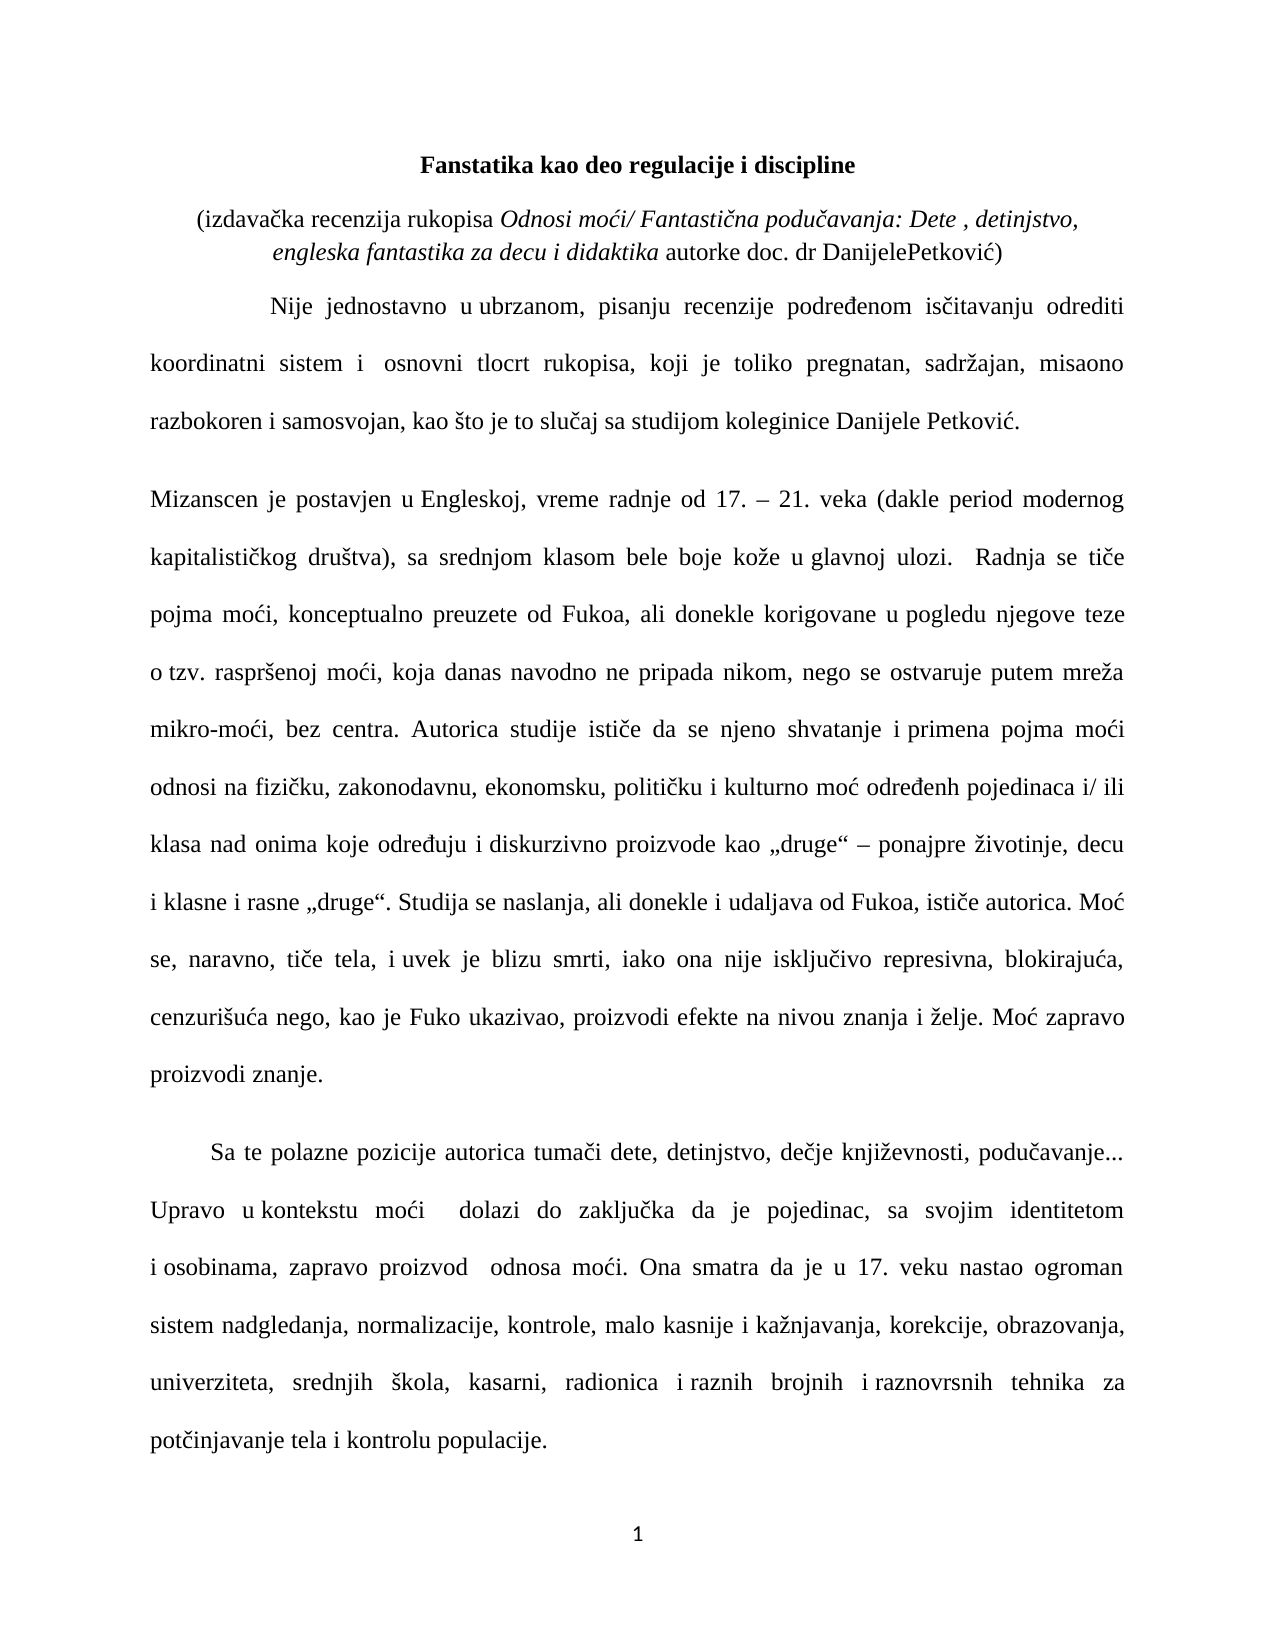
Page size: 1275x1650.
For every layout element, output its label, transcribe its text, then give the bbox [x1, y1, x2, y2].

text Nije jednostavno u ubrzanom, pisanju recenzije podređenom isčitavanju odrediti koordinatni sistem i osnovni tlocrt rukopisa, koji je toliko pregnatan, sadržajan, misaono razbokoren i samosvojan, kao što je to slučaj sa studijom koleginice Danijele Petković. [150, 291, 1125, 434]
text (izdavačka recenzija rukopisa Odnosi moći/ Fantastična podučavanja: Dete , detinjstvo, engleska fantastika za decu i didaktika autorke doc. dr DanijelePetković) [150, 204, 1125, 266]
text Sa te polazne pozicije autorica tumači dete, detinjstvo, dečje književnosti, podučavanje... Upravo u kontekstu moći dolazi do zaključka da je pojedinac, sa svojim identitetom i osobinama, zapravo proizvod odnosa moći. Ona smatra da je u 17. veku nastao ogroman sistem nadgledanja, normalizacije, kontrole, malo kasnije i kažnjavanja, korekcije, obrazovanja, univerziteta, srednjih škola, kasarni, radionica i raznih brojnih i raznovrsnih tehnika za potčinjavanje tela i kontrolu populacije. [150, 1137, 1125, 1454]
text Fanstatika kao deo regulacije i discipline [150, 150, 1125, 179]
text Mizanscen je postavjen u Engleskoj, vreme radnje od 17. – 21. veka (dakle period modernog kapitalističkog društva), sa srednjom klasom bele boje kože u glavnoj ulozi. Radnja se tiče pojma moći, konceptualno preuzete od Fukoa, ali donekle korigovane u pogledu njegove teze o tzv. raspršenoj moći, koja danas navodno ne pripada nikom, nego se ostvaruje putem mreža mikro-moći, bez centra. Autorica studije ističe da se njeno shvatanje i primena pojma moći odnosi na fizičku, zakonodavnu, ekonomsku, političku i kulturno moć određenh pojedinaca i/ ili klasa nad onima koje određuju i diskurzivno proizvode kao „druge“ – ponajpre životinje, decu i klasne i rasne „druge“. Studija se naslanja, ali donekle i udaljava od Fukoa, ističe autorica. Moć se, naravno, tiče tela, i uvek je blizu smrti, iako ona nije isključivo represivna, blokirajuća, cenzurišuća nego, kao je Fuko ukazivao, proizvodi efekte na nivou znanja i želje. Moć zapravo proizvodi znanje. [150, 484, 1125, 1088]
